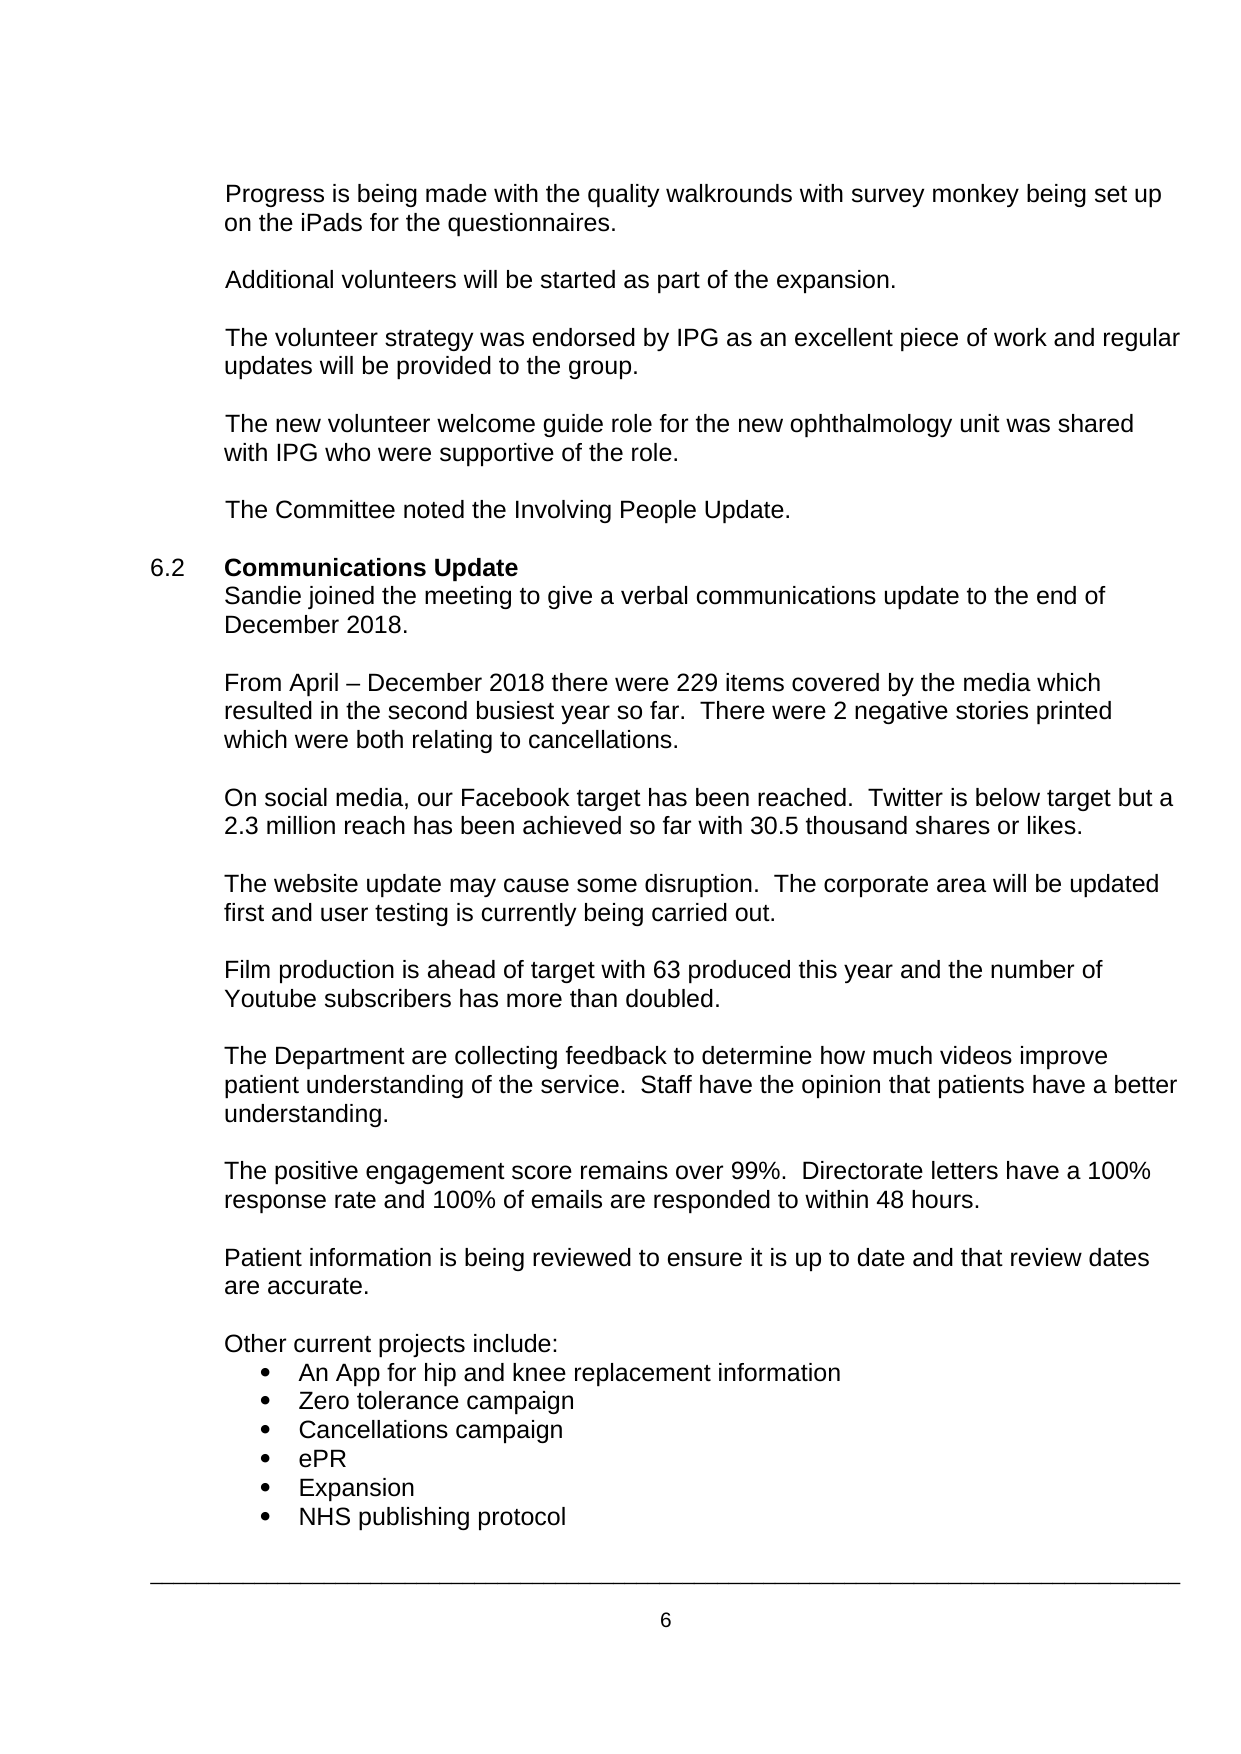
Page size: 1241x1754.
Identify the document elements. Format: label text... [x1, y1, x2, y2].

text From April – December 2018 there were 229 items covered by the media which resulted in the second busiest year so far. There were 2 negative stories printed which were both relating to cancellations. [150, 667, 1181, 754]
text 6.2 Communications Update [150, 552, 1181, 581]
text Progress is being made with the quality walkrounds with survey monkey being set up on the iPads for the questionnaires. [224, 179, 1181, 236]
text Film production is ahead of target with 63 produced this year and the number of Youtube subscribers has more than doubled. [150, 955, 1181, 1012]
text Additional volunteers will be started as part of the expansion. [224, 265, 1181, 294]
text On social media, our Facebook target has been reached. Twitter is below target but a 2.3 million reach has been achieved so far with 30.5 thousand shares or likes. [150, 782, 1181, 840]
text The volunteer strategy was endorsed by IPG as an excellent piece of work and regular updates will be provided to the group. [224, 322, 1181, 380]
list Zero tolerance campaign [261, 1386, 1181, 1415]
text The Department are collecting feedback to determine how much videos improve patient understanding of the service. Staff have the opinion that patients have a better understanding. [150, 1041, 1181, 1127]
text The Committee noted the Involving People Update. [224, 495, 1181, 524]
list An App for hip and knee replacement information [261, 1357, 1181, 1386]
list NHS publishing protocol [261, 1502, 1181, 1531]
text Sandie joined the meeting to give a verbal communications update to the end of December 2018. [150, 581, 1181, 639]
list Cancellations campaign [261, 1415, 1181, 1444]
list Expansion [261, 1473, 1181, 1502]
list ePR [261, 1444, 1181, 1473]
text Patient information is being reviewed to ensure it is up to date and that review dates are accurate. [150, 1242, 1181, 1300]
text Other current projects include: [150, 1329, 1181, 1357]
text The website update may cause some disruption. The corporate area will be updated first and user testing is currently being carried out. [150, 869, 1181, 926]
text The positive engagement score remains over 99%. Directorate letters have a 100% response rate and 100% of emails are responded to within 48 hours. [150, 1156, 1181, 1214]
text The new volunteer welcome guide role for the new ophthalmology unit was shared with IPG who were supportive of the role. [224, 409, 1181, 466]
